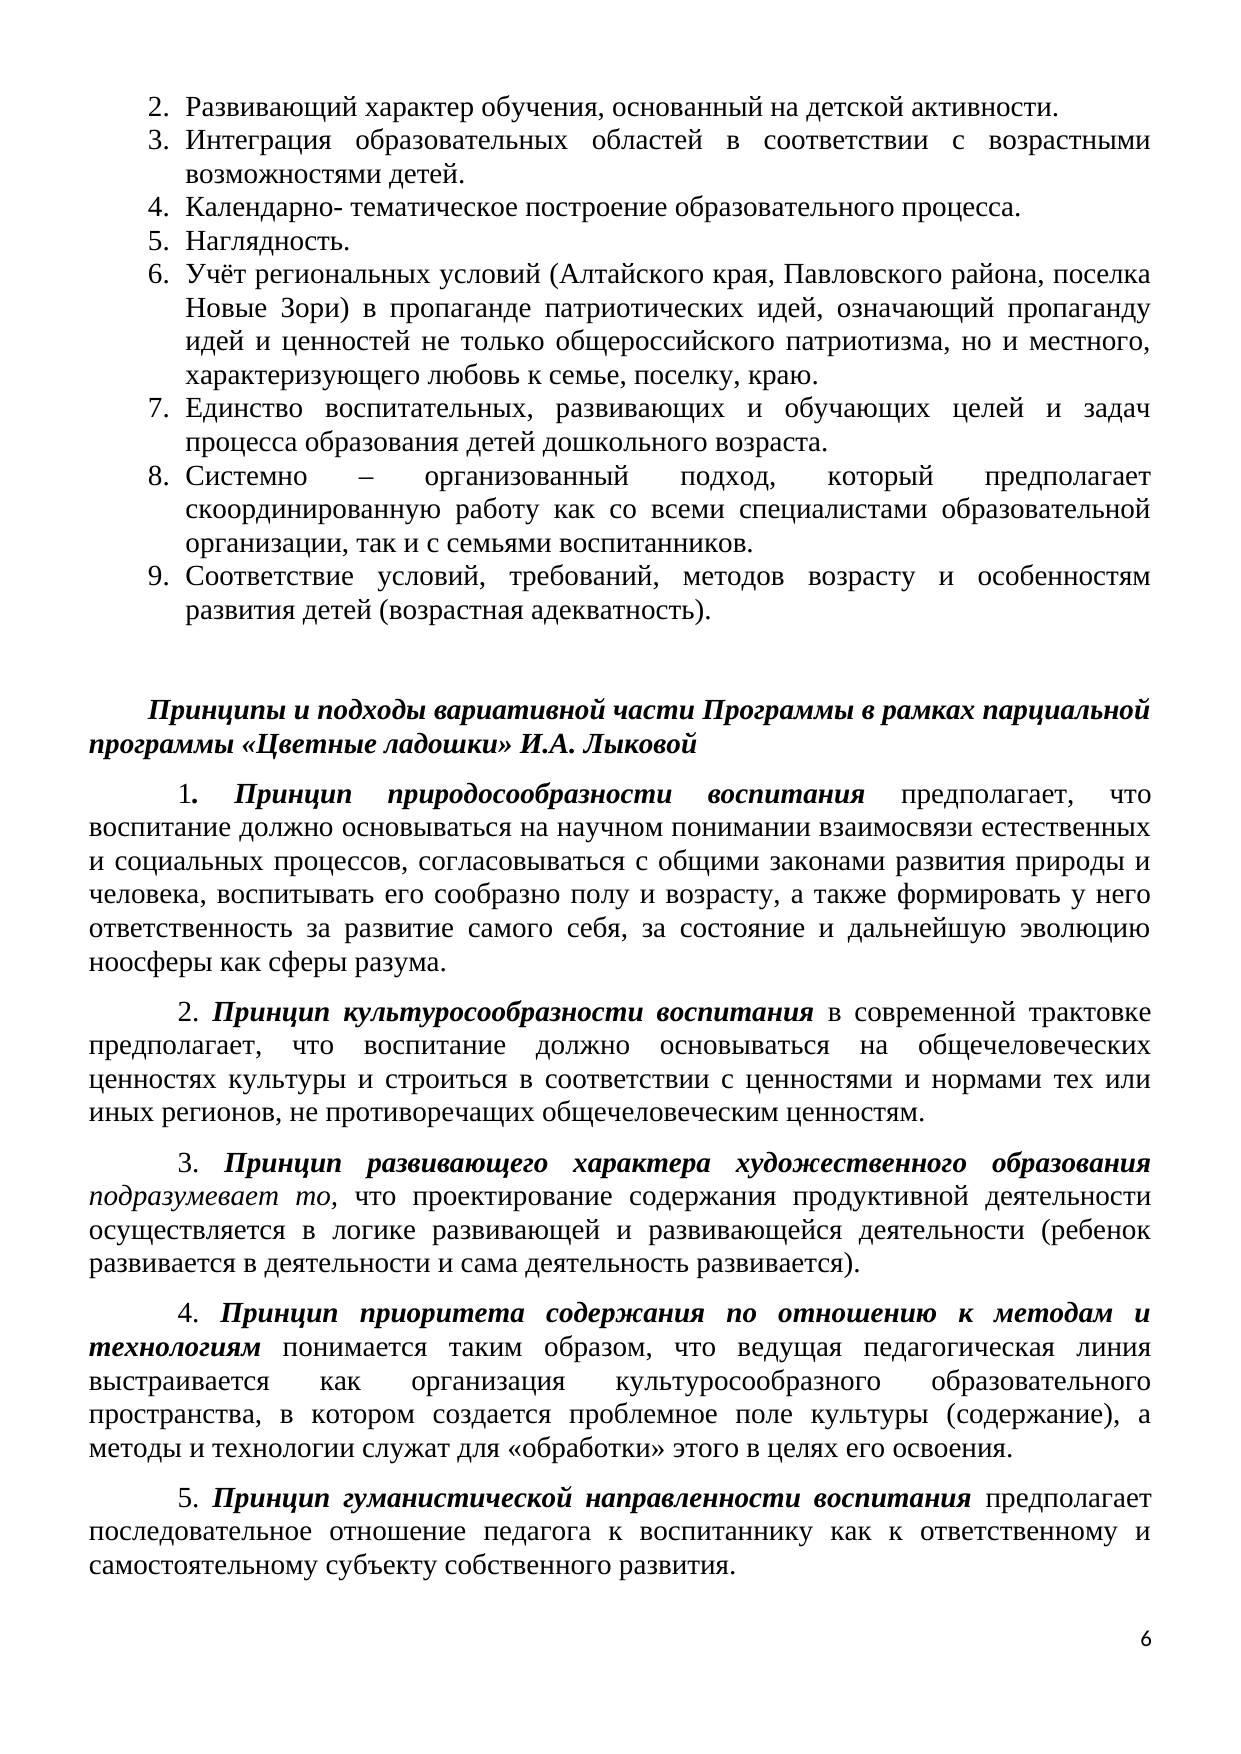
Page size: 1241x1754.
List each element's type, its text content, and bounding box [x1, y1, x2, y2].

list Учёт региональных условий (Алтайского края, Павловского района, поселка Новые Зори) в пропаганде патриотических идей, означающий пропаганду идей и ценностей не только общероссийского патриотизма, но и местного, характеризующего любовь к семье, поселку, краю. [148, 256, 1152, 391]
text 1. Принцип природосообразности воспитания предполагает, что воспитание должно основываться на научном понимании взаимосвязи естественных и социальных процессов, согласовываться с общими законами развития природы и человека, воспитывать его сообразно полу и возрасту, а также формировать у него ответственность за развитие самого себя, за состояние и дальнейшую эволюцию ноосферы как сферы разума. [89, 776, 1152, 977]
list Единство воспитательных, развивающих и обучающих целей и задач процесса образования детей дошкольного возраста. [148, 391, 1152, 458]
text 3. Принцип развивающего характера художественного образования подразумевает то, что проектирование содержания продуктивной деятельности осуществляется в логике развивающей и развивающейся деятельности (ребенок развивается в деятельности и сама деятельность развивается). [89, 1145, 1152, 1279]
list Соответствие условий, требований, методов возрасту и особенностям развития детей (возрастная адекватность). [148, 558, 1152, 625]
list Развивающий характер обучения, основанный на детской активности. [148, 89, 1152, 122]
text 4. Принцип приоритета содержания по отношению к методам и технологиям понимается таким образом, что ведущая педагогическая линия выстраивается как организация культуросообразного образовательного пространства, в котором создается проблемное поле культуры (содержание), а методы и технологии служат для «обработки» этого в целях его освоения. [89, 1296, 1152, 1463]
text 5. Принцип гуманистической направленности воспитания предполагает последовательное отношение педагога к воспитаннику как к ответственному и самостоятельному субъекту собственного развития. [89, 1480, 1152, 1581]
list Интеграция образовательных областей в соответствии с возрастными возможностями детей. [148, 122, 1152, 189]
text Принципы и подходы вариативной части Программы в рамках парциальной программы «Цветные ладошки» И.А. Лыковой [89, 692, 1152, 759]
list Наглядность. [148, 223, 1152, 256]
list Календарно- тематическое построение образовательного процесса. [148, 189, 1152, 223]
list Системно – организованный подход, который предполагает скоординированную работу как со всеми специалистами образовательной организации, так и с семьями воспитанников. [148, 458, 1152, 558]
text 2. Принцип культуросообразности воспитания в современной трактовке предполагает, что воспитание должно основываться на общечеловеческих ценностях культуры и строиться в соответствии с ценностями и нормами тех или иных регионов, не противоречащих общечеловеческим ценностям. [89, 994, 1152, 1128]
